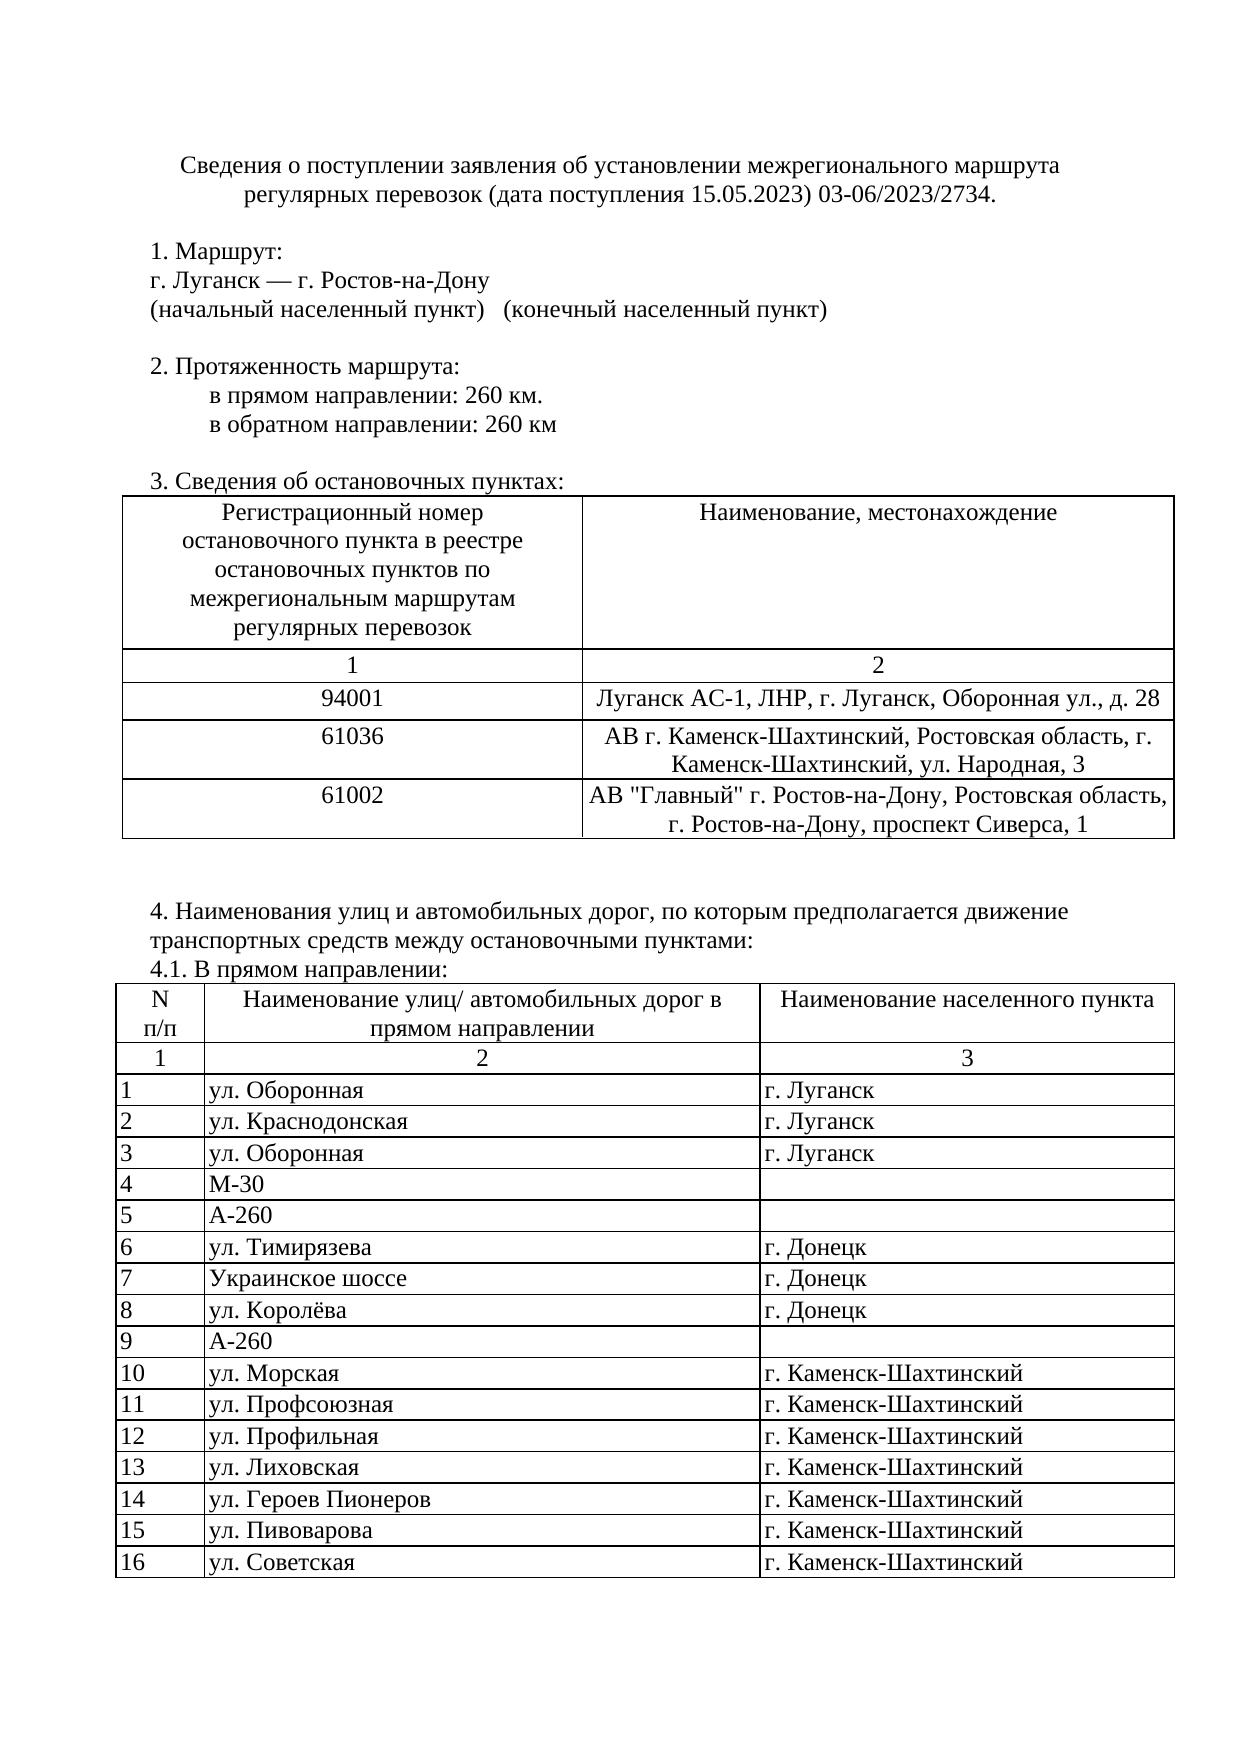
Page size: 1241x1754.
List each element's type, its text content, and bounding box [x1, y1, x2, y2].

text в обратном направлении: 260 км [150, 409, 1090, 437]
table_header Регистрационный номер остановочного пункта в реестре остановочных пунктов по межрегиональным маршрутам регулярных перевозок [123, 497, 582, 648]
table_cell ул. Краснодонская [205, 1106, 759, 1136]
table_cell [761, 1327, 1174, 1356]
table_cell г. Каменск-Шахтинский [761, 1484, 1174, 1514]
table_cell ул. Королёва [205, 1295, 759, 1325]
table_cell 10 [117, 1358, 204, 1388]
table_cell 11 [117, 1390, 204, 1419]
table_cell 8 [117, 1295, 204, 1325]
table_cell г. Каменск-Шахтинский [761, 1358, 1174, 1388]
table_cell 61036 [123, 721, 582, 778]
text 2. Протяженность маршрута: [150, 351, 1090, 380]
table_cell 15 [117, 1515, 204, 1545]
table_cell г. Донецк [761, 1264, 1174, 1293]
table_cell АВ "Главный" г. Ростов-на-Дону, Ростовская область, г. Ростов-на-Дону, проспект Сиверса, 1 [583, 780, 1173, 837]
table_header Наименование, местонахождение [583, 497, 1173, 648]
table_header Наименование населенного пункта [761, 984, 1174, 1042]
table_cell г. Каменск-Шахтинский [761, 1421, 1174, 1451]
table_cell [761, 1169, 1174, 1199]
table_cell ул. Оборонная [205, 1075, 759, 1105]
table_cell АВ г. Каменск-Шахтинский, Ростовская область, г. Каменск-Шахтинский, ул. Народная, 3 [583, 721, 1173, 778]
text в прямом направлении: 260 км. [150, 380, 1090, 409]
table_cell 9 [117, 1327, 204, 1356]
table_cell ул. Оборонная [205, 1138, 759, 1168]
table_cell ул. Советская [205, 1547, 759, 1577]
table_cell М-30 [205, 1169, 759, 1199]
table_cell 5 [117, 1201, 204, 1231]
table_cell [761, 1547, 1174, 1577]
table_cell ул. Пивоварова [205, 1515, 759, 1545]
table_cell Украинское шоссе [205, 1264, 759, 1293]
table_cell г. Донецк [761, 1232, 1174, 1262]
table_cell 4 [117, 1169, 204, 1199]
table_cell 61002 [123, 780, 582, 837]
table_header N п/п [117, 984, 204, 1042]
table_cell 1 [117, 1075, 204, 1105]
table_cell 2 [117, 1106, 204, 1136]
table_cell ул. Морская [205, 1358, 759, 1388]
table_cell 6 [117, 1232, 204, 1262]
table_cell Луганск АС-1, ЛНР, г. Луганск, Оборонная ул., д. 28 [583, 683, 1173, 719]
table_cell [761, 1201, 1174, 1231]
table_cell 1 [117, 1043, 204, 1073]
table_cell 12 [117, 1421, 204, 1451]
table_cell 13 [117, 1452, 204, 1482]
table_cell 3 [761, 1043, 1174, 1073]
text Сведения о поступлении заявления об установлении межрегионального маршрута регулярных перевозок (дата поступления 15.05.2023) 03-06/2023/2734. [150, 150, 1090, 207]
table_cell ул. Профсоюзная [205, 1390, 759, 1419]
table_cell А-260 [205, 1201, 759, 1231]
table_header Наименование улиц/ автомобильных дорог в прямом направлении [205, 984, 759, 1042]
table_cell А-260 [205, 1327, 759, 1356]
table_cell 14 [117, 1484, 204, 1514]
text 3. Сведения об остановочных пунктах: [150, 466, 1090, 495]
text 4. Наименования улиц и автомобильных дорог, по которым предполагается движение транспортных средств между остановочными пунктами: [150, 896, 1090, 954]
table_cell г. Каменск-Шахтинский [761, 1452, 1174, 1482]
table_cell 2 [205, 1043, 759, 1073]
text г. Луганск — г. Ростов-на-Дону [150, 265, 1090, 294]
table_cell 7 [117, 1264, 204, 1293]
table_cell 3 [117, 1138, 204, 1168]
table_cell г. Каменск-Шахтинский [761, 1390, 1174, 1419]
table_cell г. Луганск [761, 1106, 1174, 1136]
table_cell ул. Героев Пионеров [205, 1484, 759, 1514]
table_cell 94001 [123, 683, 582, 719]
table_cell г. Донецк [761, 1295, 1174, 1325]
text (начальный населенный пункт) (конечный населенный пункт) [150, 294, 1090, 322]
table_cell 2 [583, 650, 1173, 681]
table_cell г. Луганск [761, 1075, 1174, 1105]
table_cell ул. Профильная [205, 1421, 759, 1451]
table_cell г. Каменск-Шахтинский [761, 1515, 1174, 1545]
table_cell г. Луганск [761, 1138, 1174, 1168]
table_cell ул. Тимирязева [205, 1232, 759, 1262]
text 1. Маршрут: [150, 236, 1090, 265]
table_cell ул. Лиховская [205, 1452, 759, 1482]
table_cell 16 [117, 1547, 204, 1577]
table_cell 1 [123, 650, 582, 681]
text 4.1. В прямом направлении: [150, 954, 1090, 983]
